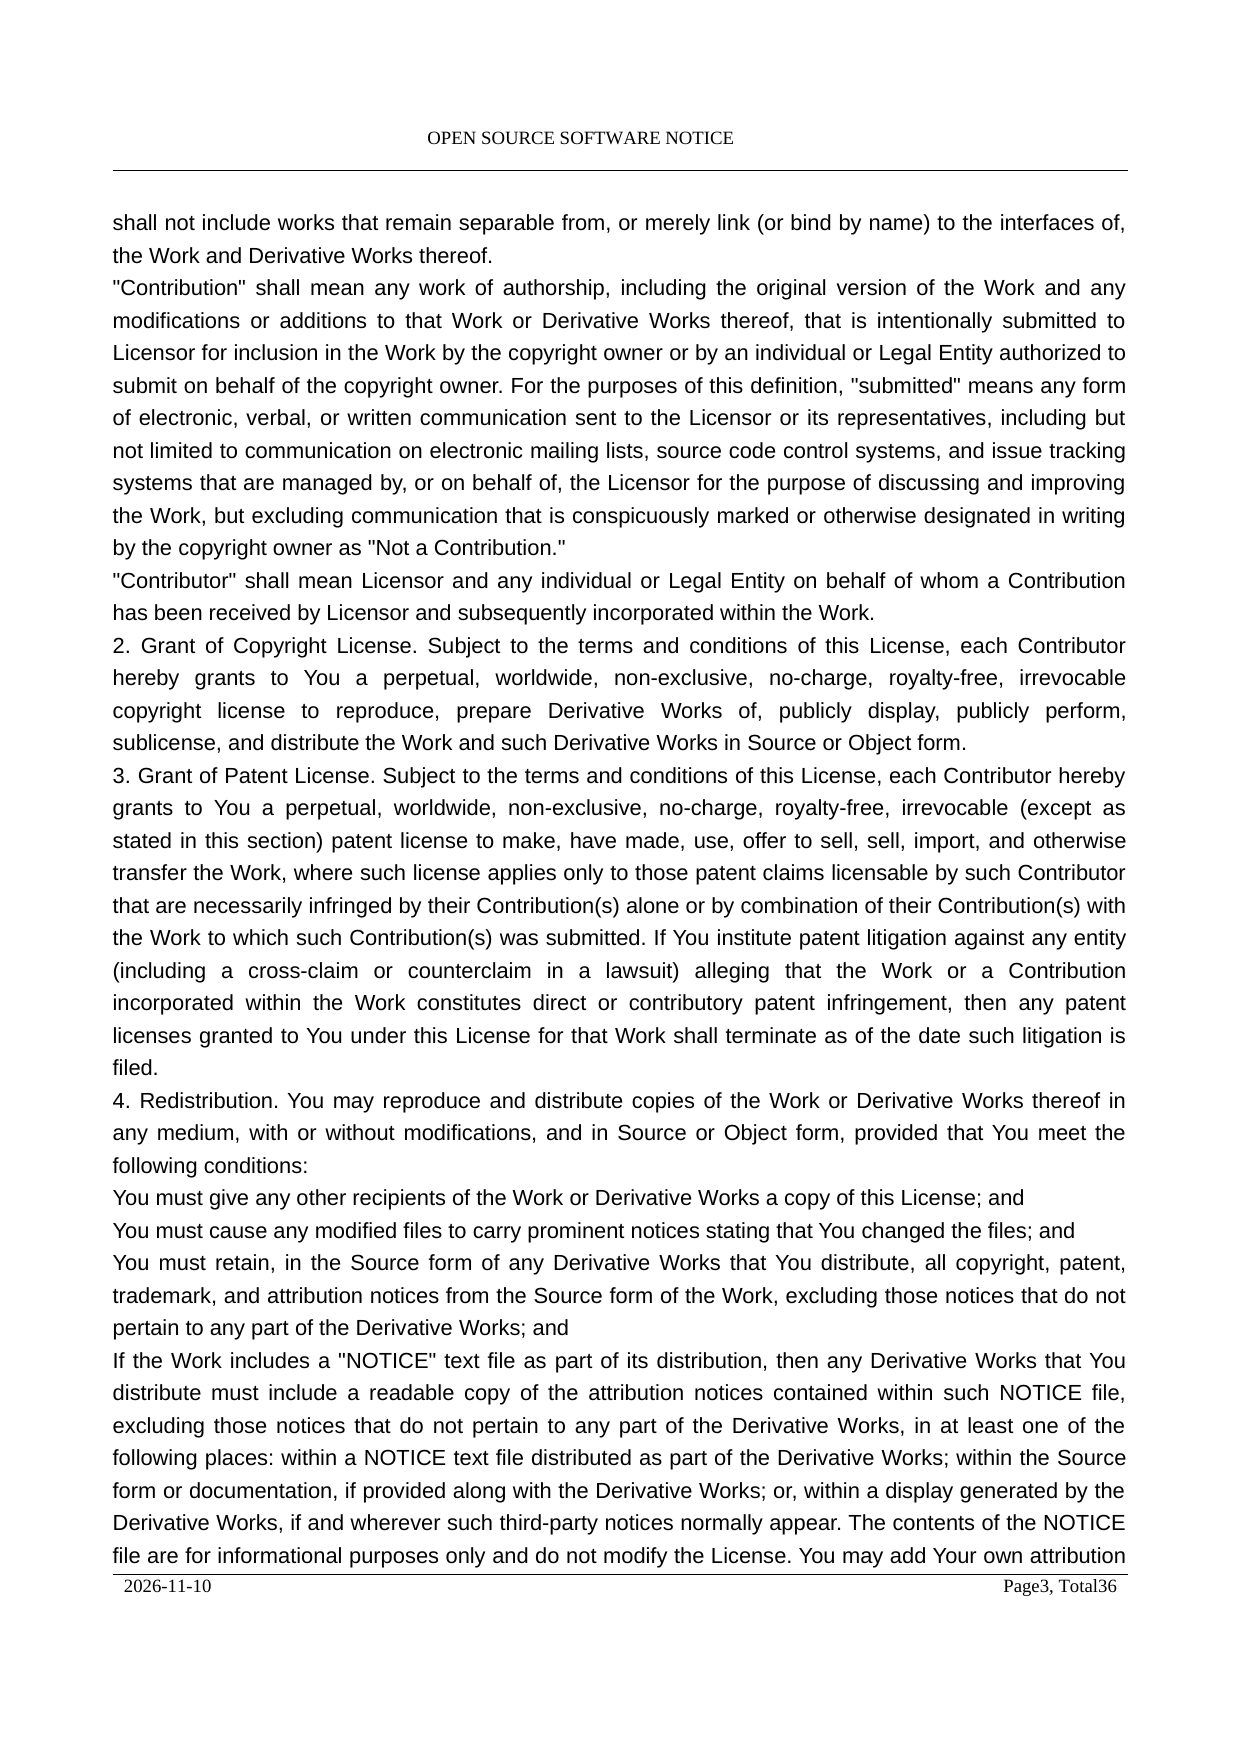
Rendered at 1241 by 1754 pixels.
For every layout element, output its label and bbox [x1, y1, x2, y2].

text [112, 206, 1128, 1571]
